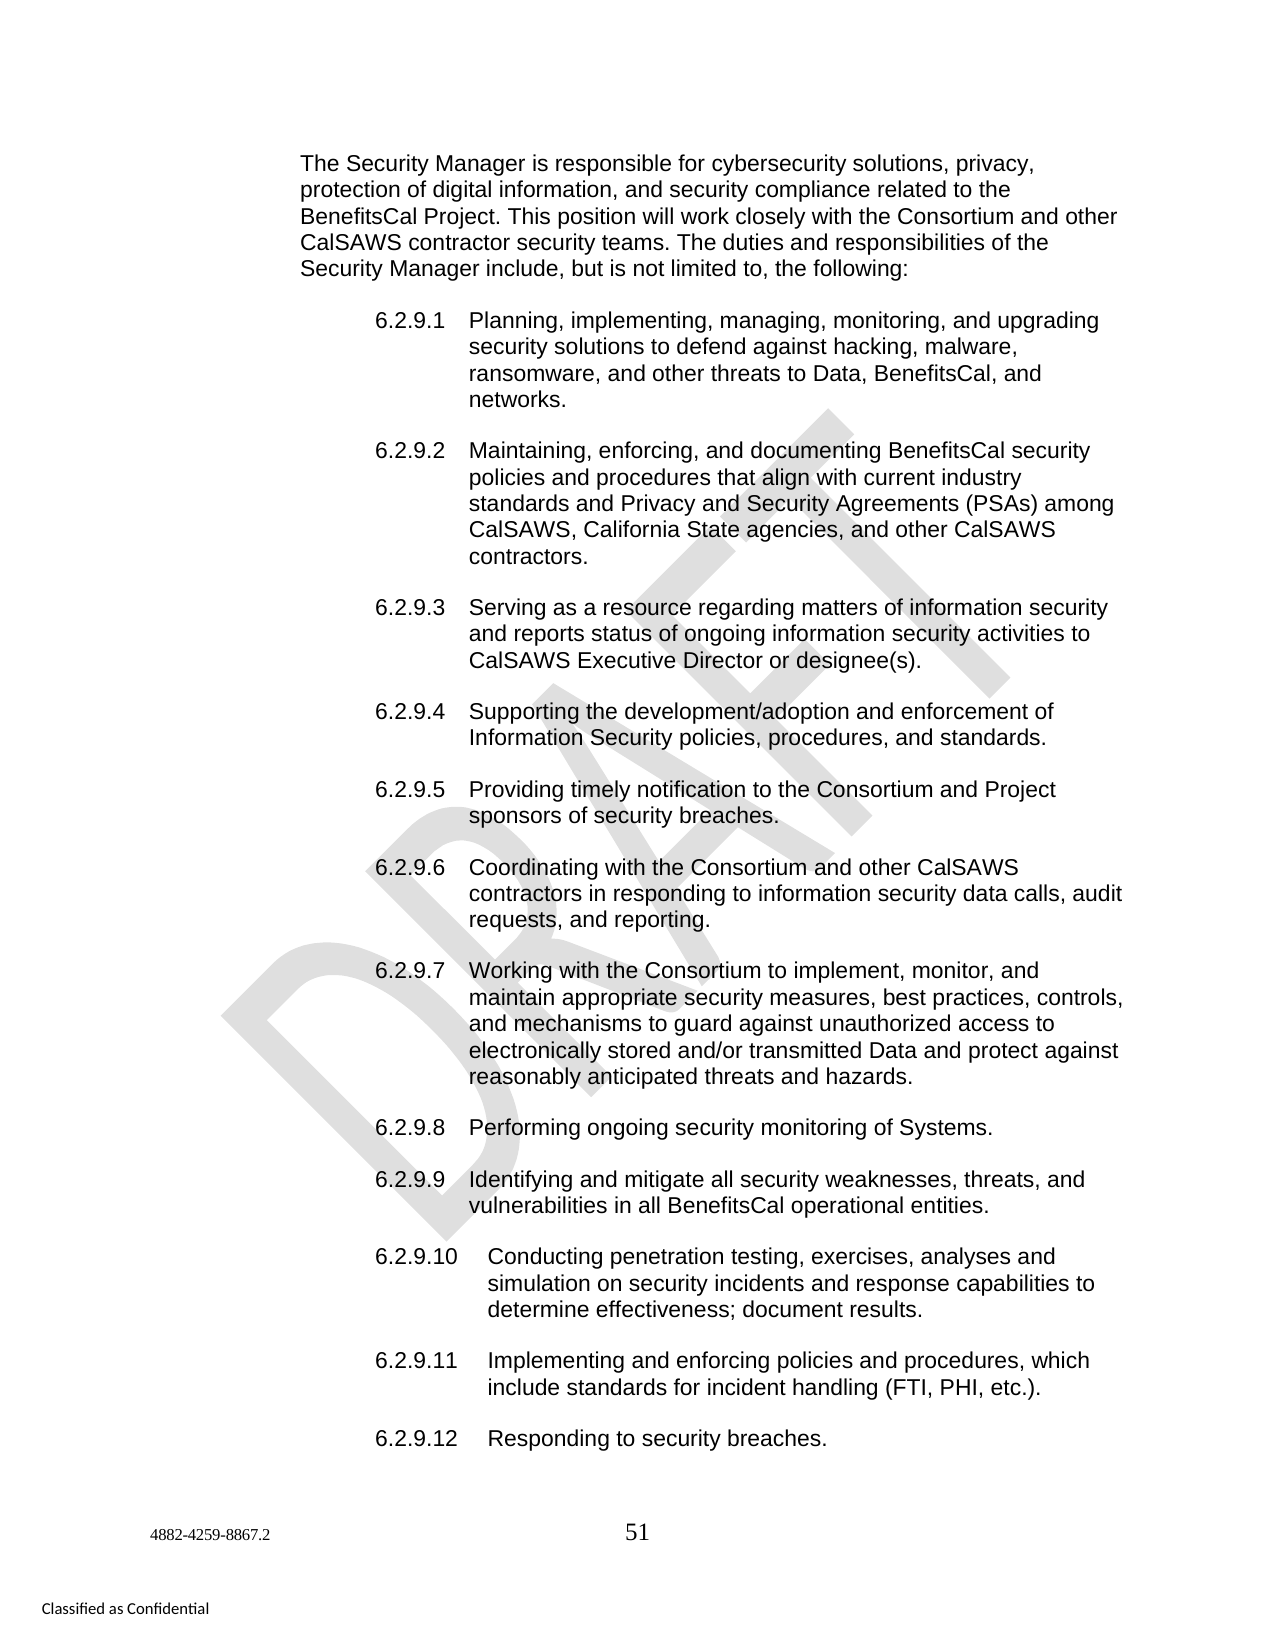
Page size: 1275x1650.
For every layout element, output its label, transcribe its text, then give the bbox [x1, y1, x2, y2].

text Planning, implementing, managing, monitoring, and upgrading security solutions to defend against hacking, malware, ransomware, and other threats to Data, BenefitsCal, and networks. [375, 307, 1125, 412]
text Providing timely notification to the Consortium and Project sponsors of security breaches. [375, 776, 1125, 828]
text The Security Manager is responsible for cybersecurity solutions, privacy, protection of digital information, and security compliance related to the BenefitsCal Project. This position will work closely with the Consortium and other CalSAWS contractor security teams. The duties and responsibilities of the Security Manager include, but is not limited to, the following: [300, 150, 1125, 282]
text Supporting the development/adoption and enforcement of Information Security policies, procedures, and standards. [375, 698, 1125, 751]
text Coordinating with the Consortium and other CalSAWS contractors in responding to information security data calls, audit requests, and reporting. [375, 853, 1125, 932]
text Responding to security breaches. [375, 1425, 1125, 1451]
text Implementing and enforcing policies and procedures, which include standards for incident handling (FTI, PHI, etc.). [375, 1347, 1125, 1400]
text Serving as a resource regarding matters of information security and reports status of ongoing information security activities to CalSAWS Executive Director or designee(s). [375, 594, 1125, 673]
text Identifying and mitigate all security weaknesses, threats, and vulnerabilities in all BenefitsCal operational entities. [375, 1166, 1125, 1218]
text Performing ongoing security monitoring of Systems. [375, 1114, 1125, 1141]
text Working with the Consortium to implement, monitor, and maintain appropriate security measures, best practices, controls, and mechanisms to guard against unauthorized access to electronically stored and/or transmitted Data and protect against reasonably anticipated threats and hazards. [375, 957, 1125, 1089]
text Conducting penetration testing, exercises, analyses and simulation on security incidents and response capabilities to determine effectiveness; document results. [375, 1243, 1125, 1322]
text Maintaining, enforcing, and documenting BenefitsCal security policies and procedures that align with current industry standards and Privacy and Security Agreements (PSAs) among CalSAWS, California State agencies, and other CalSAWS contractors. [375, 437, 1125, 569]
